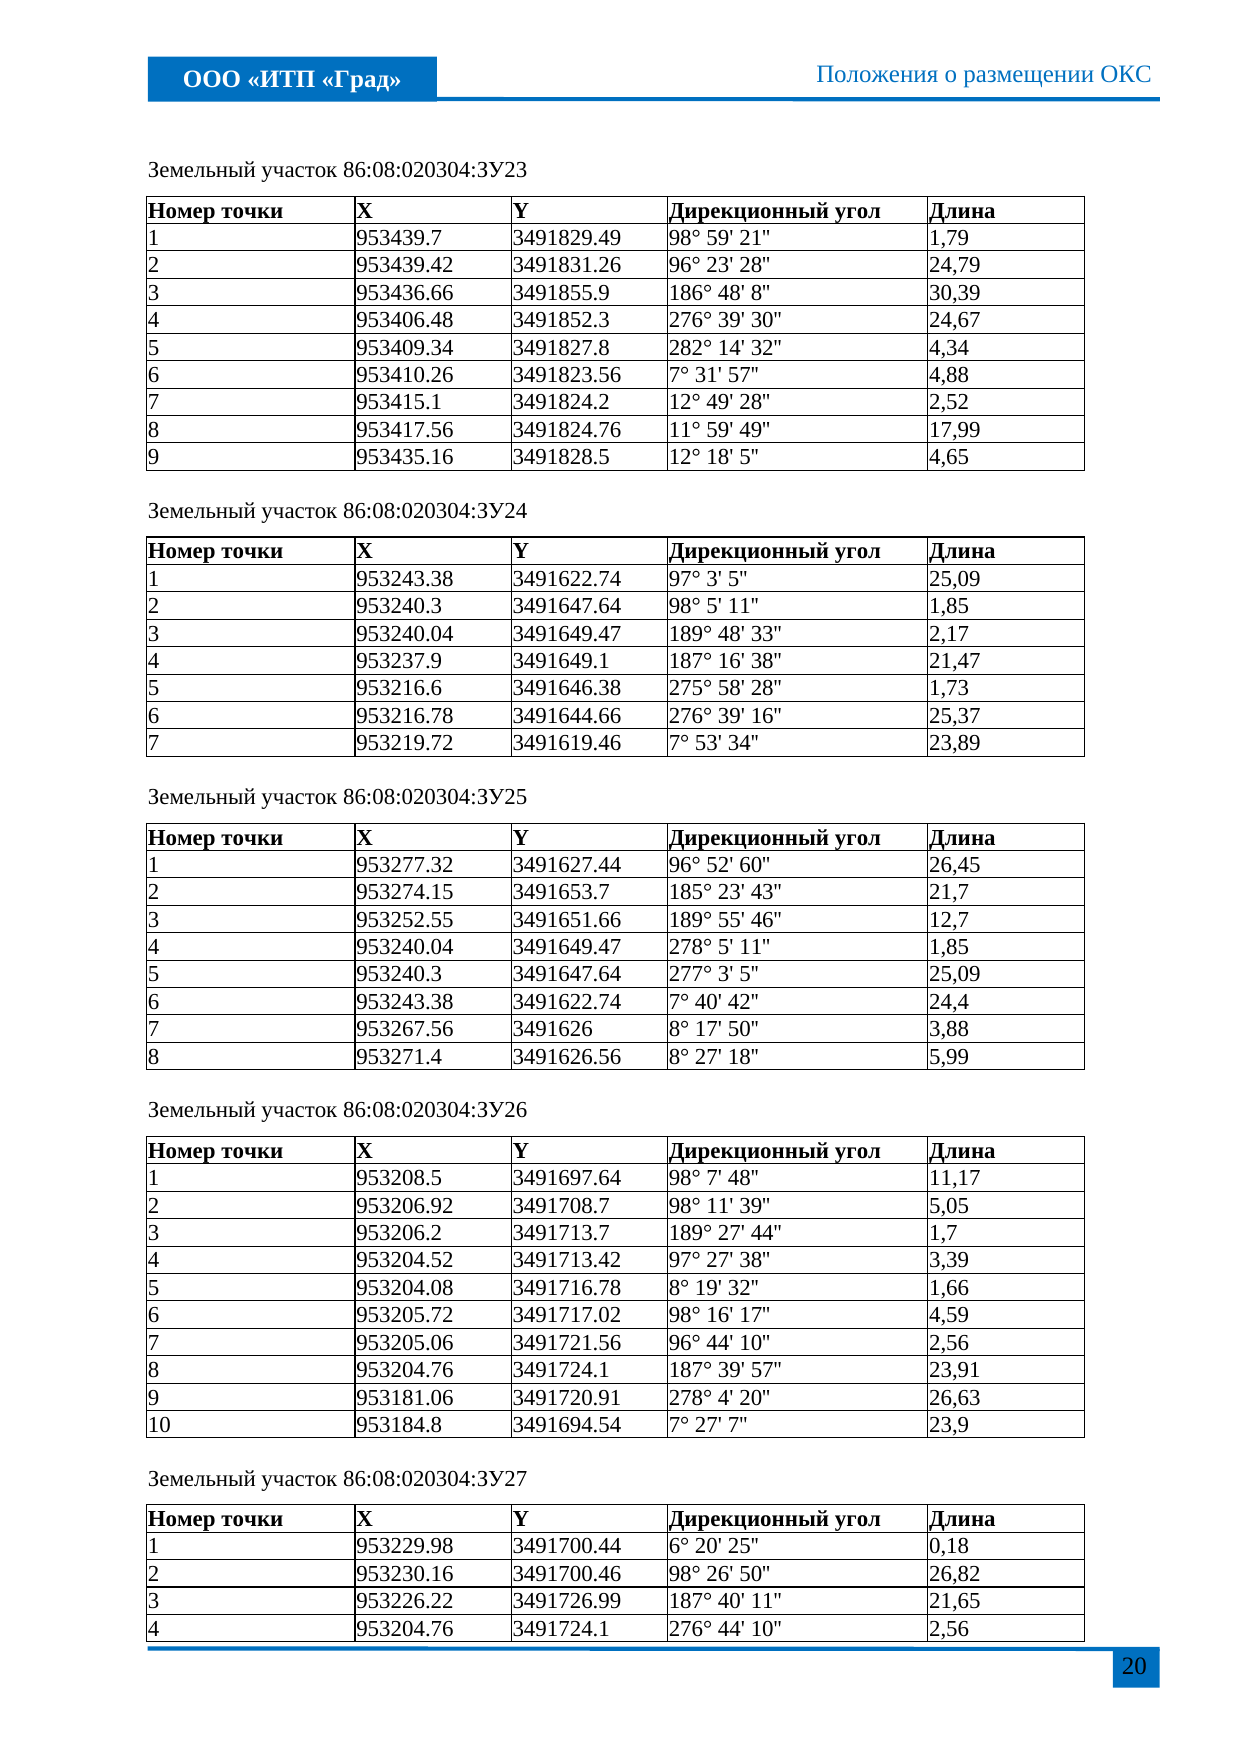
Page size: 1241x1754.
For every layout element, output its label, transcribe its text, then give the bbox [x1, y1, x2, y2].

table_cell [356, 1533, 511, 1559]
table_cell 24,4 [928, 988, 1084, 1014]
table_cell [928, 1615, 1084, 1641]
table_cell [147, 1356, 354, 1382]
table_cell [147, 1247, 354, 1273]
table_cell 25,09 [928, 961, 1084, 987]
table_cell 3491647.64 [512, 592, 667, 619]
table_cell 953216.6 [356, 675, 511, 701]
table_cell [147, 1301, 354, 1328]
text Земельный участок 86:08:020304:ЗУ25 [148, 783, 1152, 809]
text Земельный участок 86:08:020304:ЗУ23 [148, 156, 1152, 182]
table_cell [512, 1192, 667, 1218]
table_cell 3491619.46 [512, 729, 667, 756]
table_cell 3491852.3 [512, 306, 667, 333]
table_cell 953240.3 [356, 592, 511, 619]
table_cell 3491651.66 [512, 906, 667, 932]
table_cell 3491626.56 [512, 1043, 667, 1069]
table_header Номер точки [147, 538, 354, 564]
table_cell 3491855.9 [512, 279, 667, 305]
table_cell 953436.66 [356, 279, 511, 305]
table_cell 1,85 [928, 592, 1084, 619]
table_cell 953243.38 [356, 565, 511, 591]
table_cell 8° 17' 50'' [668, 1015, 927, 1042]
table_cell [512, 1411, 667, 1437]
table_cell 23,89 [928, 729, 1084, 756]
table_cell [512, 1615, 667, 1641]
table_cell 953240.04 [356, 620, 511, 646]
text Земельный участок 86:08:020304:ЗУ26 [148, 1096, 1152, 1123]
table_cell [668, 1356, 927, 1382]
table_cell 953271.4 [356, 1043, 511, 1069]
table_cell 3491829.49 [512, 224, 667, 250]
table_cell 98° 5' 11'' [668, 592, 927, 619]
table_cell 25,37 [928, 702, 1084, 728]
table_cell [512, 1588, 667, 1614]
table_cell 8 [147, 1043, 354, 1069]
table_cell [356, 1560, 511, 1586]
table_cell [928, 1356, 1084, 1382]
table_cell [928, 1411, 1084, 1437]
table_header Дирекционный угол [668, 1137, 927, 1163]
table_header Дирекционный угол [668, 197, 927, 223]
table_cell 30,39 [928, 279, 1084, 305]
text Земельный участок 86:08:020304:ЗУ27 [148, 1465, 1152, 1491]
table_cell 953240.04 [356, 933, 511, 959]
table_header Дирекционный угол [668, 538, 927, 564]
table_cell 3491828.5 [512, 443, 667, 469]
table_header Длина [928, 197, 1084, 223]
table_cell 7 [147, 389, 354, 415]
table_cell 3491824.76 [512, 416, 667, 442]
table_cell 3491622.74 [512, 988, 667, 1014]
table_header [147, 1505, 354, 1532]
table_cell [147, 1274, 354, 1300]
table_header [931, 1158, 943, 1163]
table_cell 4,34 [928, 334, 1084, 360]
table_cell 3491646.38 [512, 675, 667, 701]
table_cell 98° 59' 21'' [668, 224, 927, 250]
table_cell 3 [147, 906, 354, 932]
table_cell 1 [147, 565, 354, 591]
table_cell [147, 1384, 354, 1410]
table_cell 1,85 [928, 933, 1084, 959]
table_cell 7° 31' 57'' [668, 361, 927, 387]
table_cell 3491649.1 [512, 647, 667, 673]
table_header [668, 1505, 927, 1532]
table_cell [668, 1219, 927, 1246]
table_header Y [512, 538, 667, 564]
table_cell 953252.55 [356, 906, 511, 932]
table_cell 953237.9 [356, 647, 511, 673]
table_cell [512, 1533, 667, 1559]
table_cell 3 [147, 620, 354, 646]
table_cell 97° 3' 5'' [668, 565, 927, 591]
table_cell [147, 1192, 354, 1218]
table_cell 187° 16' 38'' [668, 647, 927, 673]
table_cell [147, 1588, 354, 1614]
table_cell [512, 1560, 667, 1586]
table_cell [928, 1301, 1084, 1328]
table_cell 953267.56 [356, 1015, 511, 1042]
table_cell 7 [147, 729, 354, 756]
table_cell 953435.16 [356, 443, 511, 469]
table_header Длина [928, 538, 1084, 564]
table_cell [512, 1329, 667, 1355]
table_cell 5 [147, 334, 354, 360]
table_header X [356, 197, 511, 223]
table_cell 2 [147, 878, 354, 905]
table_cell 3491626 [512, 1015, 667, 1042]
table_cell 953409.34 [356, 334, 511, 360]
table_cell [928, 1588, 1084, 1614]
table_cell 96° 23' 28'' [668, 251, 927, 278]
table_cell 25,09 [928, 565, 1084, 591]
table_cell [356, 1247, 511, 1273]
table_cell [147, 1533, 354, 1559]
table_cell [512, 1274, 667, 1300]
table_cell 277° 3' 5'' [668, 961, 927, 987]
table_cell 3491831.26 [512, 251, 667, 278]
table_cell 9 [147, 443, 354, 469]
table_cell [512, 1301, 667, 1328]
table_cell 189° 55' 46'' [668, 906, 927, 932]
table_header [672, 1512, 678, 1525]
table_header Дирекционный угол [668, 824, 927, 850]
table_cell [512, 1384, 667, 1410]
table_cell 6 [147, 702, 354, 728]
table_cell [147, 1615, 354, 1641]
table_header X [356, 824, 511, 850]
table_cell 3491653.7 [512, 878, 667, 905]
table_cell 186° 48' 8'' [668, 279, 927, 305]
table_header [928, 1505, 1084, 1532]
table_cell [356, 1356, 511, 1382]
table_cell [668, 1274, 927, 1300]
table_cell 3491649.47 [512, 933, 667, 959]
table_cell 2 [147, 251, 354, 278]
table_cell 276° 39' 30'' [668, 306, 927, 333]
table_cell 26,45 [928, 851, 1084, 877]
table_cell 953219.72 [356, 729, 511, 756]
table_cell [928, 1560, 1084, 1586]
table_header Номер точки [147, 1137, 354, 1163]
table_cell 953415.1 [356, 389, 511, 415]
table_header Номер точки [147, 197, 354, 223]
table_cell 7° 40' 42'' [668, 988, 927, 1014]
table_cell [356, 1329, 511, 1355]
table_cell 3491824.2 [512, 389, 667, 415]
table_cell 2,17 [928, 620, 1084, 646]
table_cell 1,79 [928, 224, 1084, 250]
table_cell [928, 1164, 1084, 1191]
table_cell 953243.38 [356, 988, 511, 1014]
table_cell 4 [147, 933, 354, 959]
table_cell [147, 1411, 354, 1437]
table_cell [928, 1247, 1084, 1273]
table_header Y [512, 824, 667, 850]
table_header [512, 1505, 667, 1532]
table_cell 12,7 [928, 906, 1084, 932]
table_cell 24,67 [928, 306, 1084, 333]
text Земельный участок 86:08:020304:ЗУ24 [148, 497, 1152, 523]
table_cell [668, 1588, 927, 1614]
table_cell 3491622.74 [512, 565, 667, 591]
table_cell 5 [147, 961, 354, 987]
table_cell 1,73 [928, 675, 1084, 701]
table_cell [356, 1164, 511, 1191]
table_cell 953274.15 [356, 878, 511, 905]
table_cell 4 [147, 647, 354, 673]
table_cell 3491644.66 [512, 702, 667, 728]
table_cell 21,7 [928, 878, 1084, 905]
table_cell 4 [147, 306, 354, 333]
table_cell 189° 48' 33'' [668, 620, 927, 646]
table_cell 12° 18' 5'' [668, 443, 927, 469]
table_cell 17,99 [928, 416, 1084, 442]
table_cell 6 [147, 361, 354, 387]
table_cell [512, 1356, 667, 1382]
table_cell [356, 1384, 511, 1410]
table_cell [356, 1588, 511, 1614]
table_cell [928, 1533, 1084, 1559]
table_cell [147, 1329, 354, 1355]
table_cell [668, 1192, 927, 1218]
table_cell 282° 14' 32'' [668, 334, 927, 360]
table_cell 24,79 [928, 251, 1084, 278]
table_cell 953406.48 [356, 306, 511, 333]
table_cell 953417.56 [356, 416, 511, 442]
table_cell 7 [147, 1015, 354, 1042]
table_cell 96° 52' 60'' [668, 851, 927, 877]
table_cell 185° 23' 43'' [668, 878, 927, 905]
table_cell 3491649.47 [512, 620, 667, 646]
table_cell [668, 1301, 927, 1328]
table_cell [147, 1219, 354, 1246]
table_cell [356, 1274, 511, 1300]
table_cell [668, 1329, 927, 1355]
table_cell 6 [147, 988, 354, 1014]
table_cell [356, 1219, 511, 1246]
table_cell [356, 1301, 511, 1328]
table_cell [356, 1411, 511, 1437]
table_cell 7° 53' 34'' [668, 729, 927, 756]
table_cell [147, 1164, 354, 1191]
table_cell 1 [147, 224, 354, 250]
table_header X [356, 1137, 511, 1163]
table_cell 953410.26 [356, 361, 511, 387]
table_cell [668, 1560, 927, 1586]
table_header Y [512, 1137, 667, 1163]
table_cell 2 [147, 592, 354, 619]
table_cell 3491827.8 [512, 334, 667, 360]
table_cell 5 [147, 675, 354, 701]
table_cell 1 [147, 851, 354, 877]
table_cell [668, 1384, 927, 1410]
table_cell 2,52 [928, 389, 1084, 415]
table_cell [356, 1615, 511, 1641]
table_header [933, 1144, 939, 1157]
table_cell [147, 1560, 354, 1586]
table_cell 8° 27' 18'' [668, 1043, 927, 1069]
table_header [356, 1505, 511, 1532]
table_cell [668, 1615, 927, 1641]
table_cell 3 [147, 279, 354, 305]
table_cell 953439.42 [356, 251, 511, 278]
table_cell 12° 49' 28'' [668, 389, 927, 415]
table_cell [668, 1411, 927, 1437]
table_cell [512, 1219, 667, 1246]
table_cell 3,88 [928, 1015, 1084, 1042]
table_cell 3491823.56 [512, 361, 667, 387]
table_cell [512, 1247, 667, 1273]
table_cell 953240.3 [356, 961, 511, 987]
table_cell 953277.32 [356, 851, 511, 877]
table_header Y [512, 197, 667, 223]
table_cell 3491647.64 [512, 961, 667, 987]
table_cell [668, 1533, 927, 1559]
table_header Длина [928, 824, 1084, 850]
table_cell 953216.78 [356, 702, 511, 728]
table_cell 21,47 [928, 647, 1084, 673]
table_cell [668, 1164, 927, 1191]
table_cell 8 [147, 416, 354, 442]
table_cell 275° 58' 28'' [668, 675, 927, 701]
table_header Номер точки [147, 824, 354, 850]
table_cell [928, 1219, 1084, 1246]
table_cell 4,88 [928, 361, 1084, 387]
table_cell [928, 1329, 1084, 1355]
table_cell 953439.7 [356, 224, 511, 250]
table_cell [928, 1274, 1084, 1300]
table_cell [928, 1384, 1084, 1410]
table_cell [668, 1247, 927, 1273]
table_cell 5,99 [928, 1043, 1084, 1069]
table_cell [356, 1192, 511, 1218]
table_cell 3491627.44 [512, 851, 667, 877]
table_header X [356, 538, 511, 564]
table_cell 4,65 [928, 443, 1084, 469]
table_cell 276° 39' 16'' [668, 702, 927, 728]
table_cell 278° 5' 11'' [668, 933, 927, 959]
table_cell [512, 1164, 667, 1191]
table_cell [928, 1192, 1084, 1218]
table_cell 11° 59' 49'' [668, 416, 927, 442]
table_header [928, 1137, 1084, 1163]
